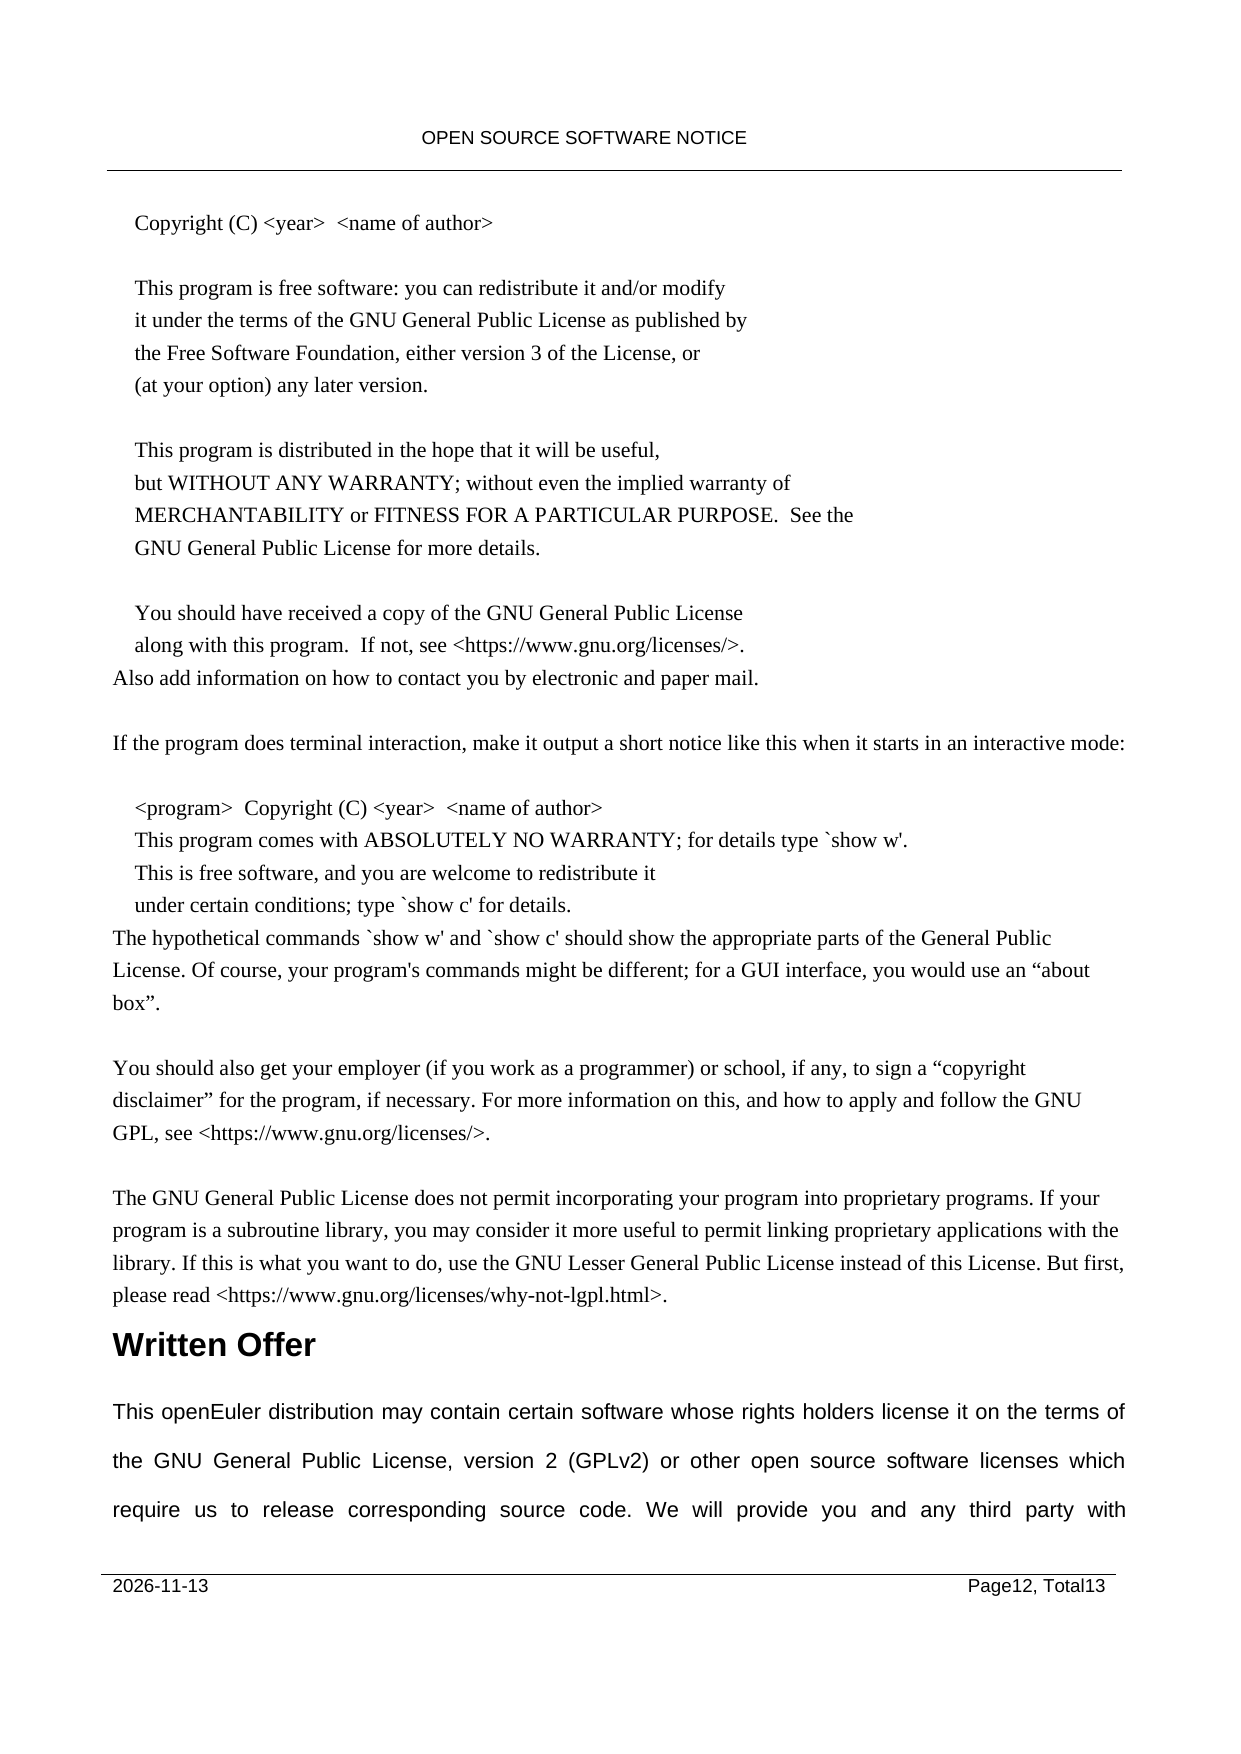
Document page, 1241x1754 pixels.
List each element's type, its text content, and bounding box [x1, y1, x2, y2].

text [112, 1396, 1128, 1526]
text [112, 206, 1128, 1311]
text Written Offer [112, 1311, 1128, 1376]
